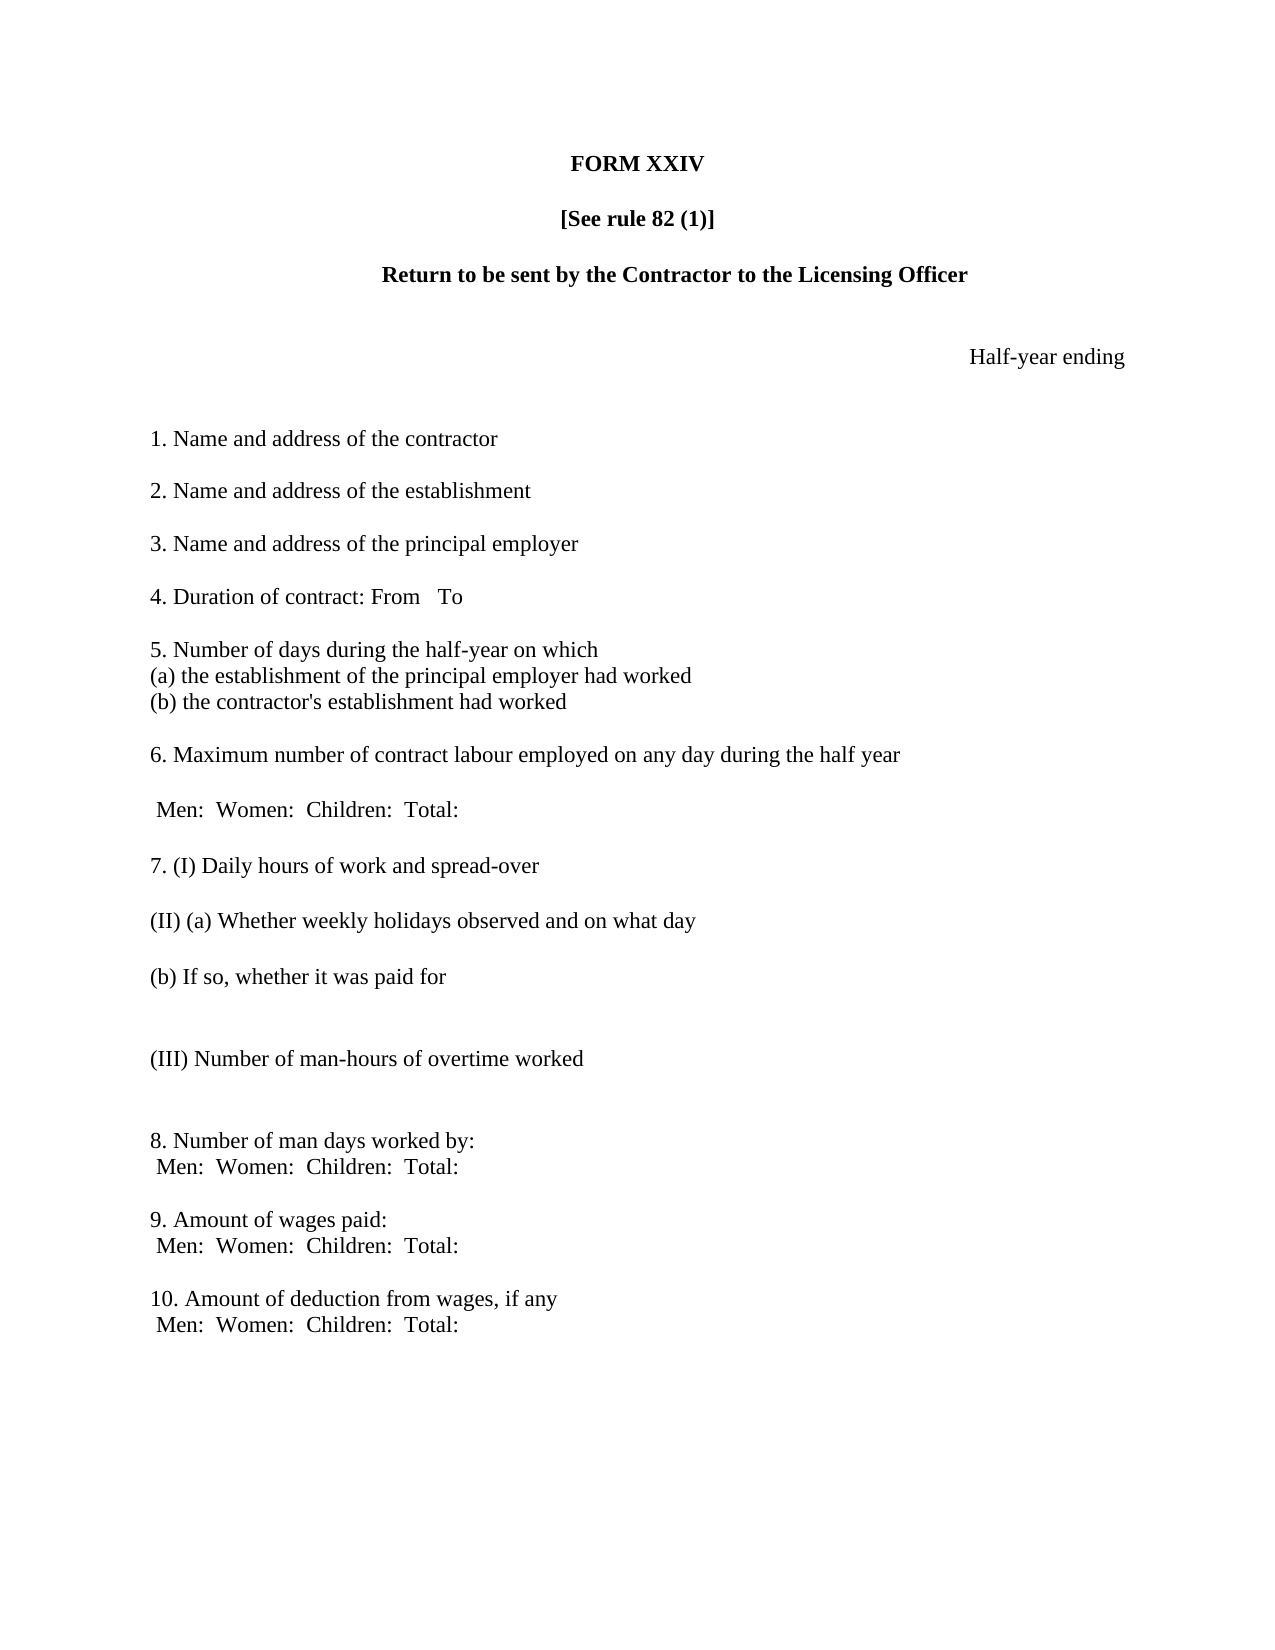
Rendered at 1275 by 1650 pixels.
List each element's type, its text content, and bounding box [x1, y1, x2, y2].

text 8. Number of man days worked by: Men: Women: Children: Total: 9. Amount of wages paid: Men: Women: Children: Total: 10. Amount of deduction from wages, if any Men: Women: Children: Total: [150, 1127, 1125, 1338]
text (III) Number of man-hours of overtime worked [150, 1045, 1125, 1098]
text Men: Women: Children: Total: [150, 797, 1125, 823]
text Half-year ending [150, 343, 1125, 369]
text [See rule 82 (1)] [150, 206, 1125, 232]
text (b) If so, whether it was paid for [150, 963, 1125, 1016]
text Return to be sent by the Contractor to the Licensing Officer [225, 261, 1125, 314]
text FORM XXIV [150, 150, 1125, 176]
text 1. Name and address of the contractor 2. Name and address of the establishment 3. Name and address of the principal employer 4. Duration of contract: From To 5. Number of days during the half-year on which (a) the establishment of the principal employer had worked (b) the contractor's establishment had worked 6. Maximum number of contract labour employed on any day during the half year [150, 398, 1125, 767]
text (II) (a) Whether weekly holidays observed and on what day [150, 908, 1125, 934]
text 7. (I) Daily hours of work and spread-over [150, 852, 1125, 878]
